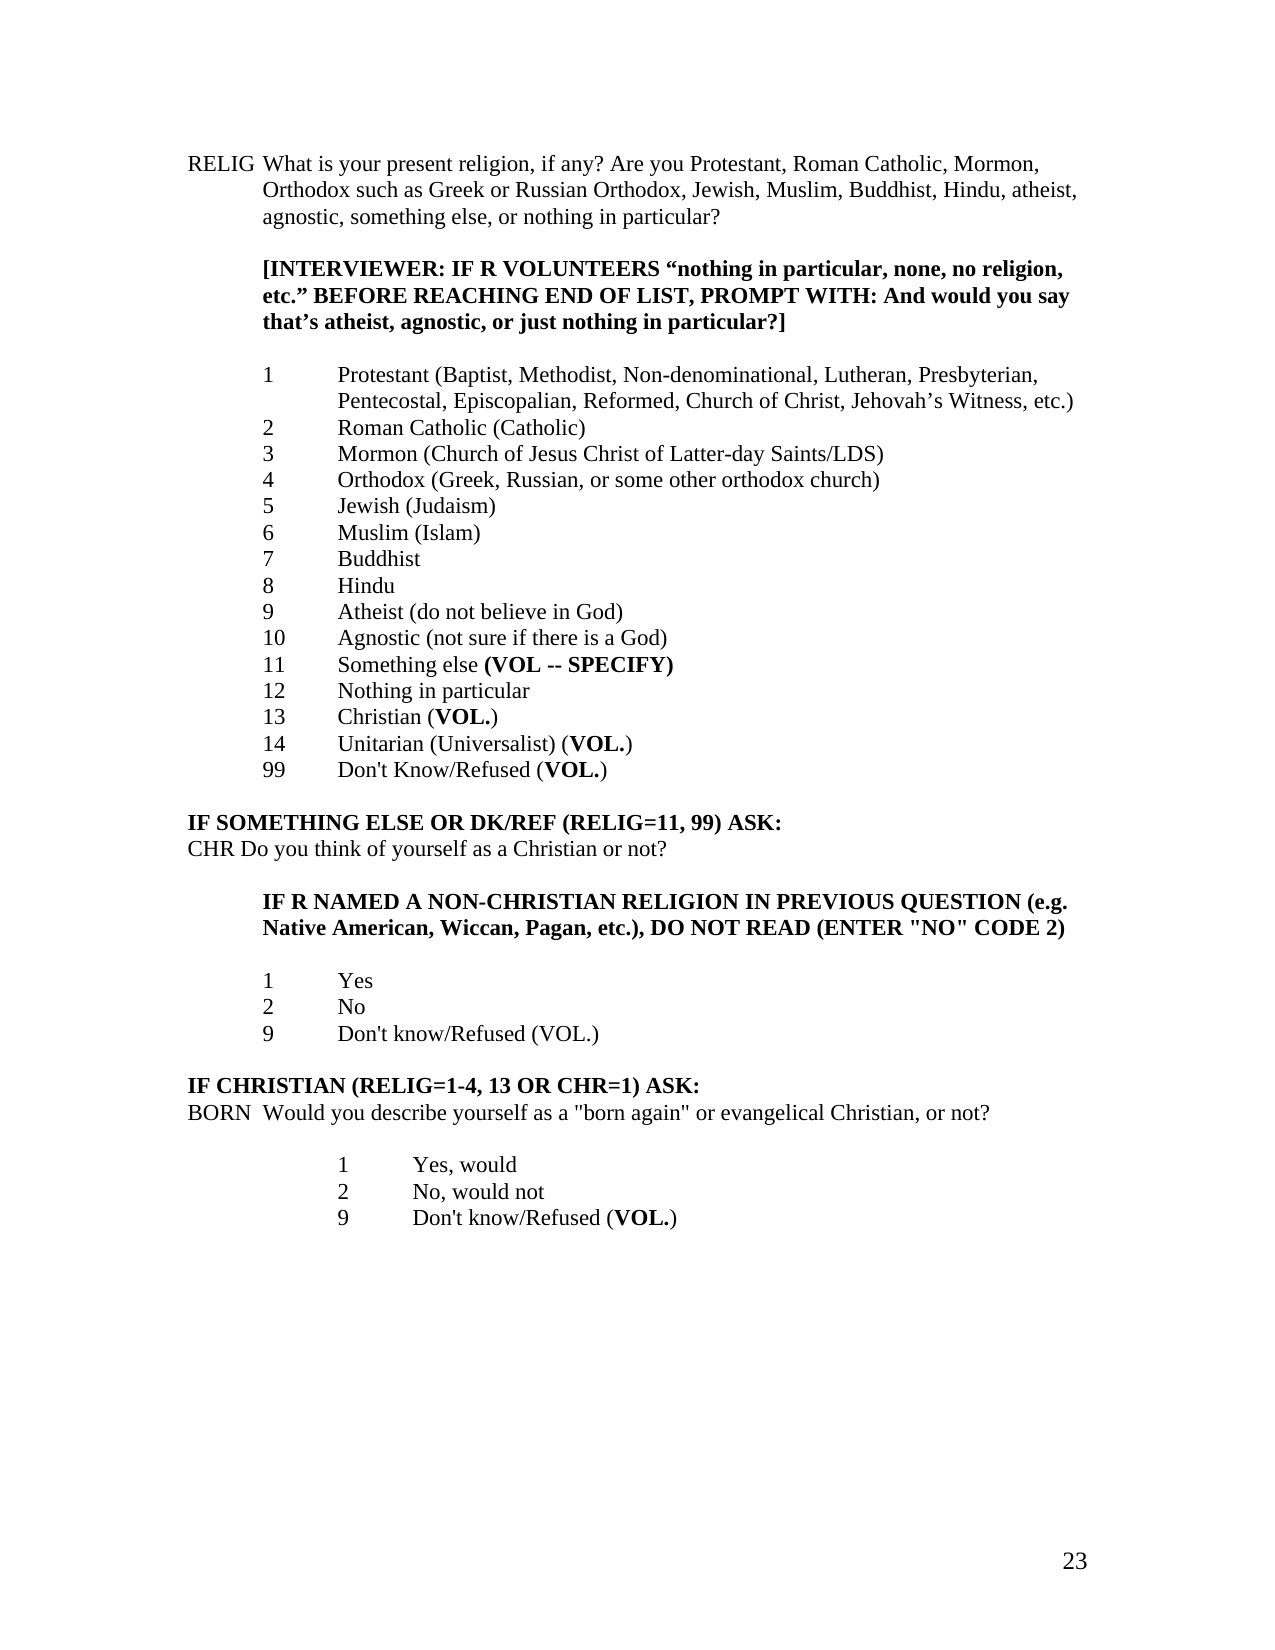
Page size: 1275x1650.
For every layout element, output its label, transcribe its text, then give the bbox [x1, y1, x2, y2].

text 1 Yes, would [262, 1151, 1087, 1178]
text 11 Something else (VOL -- SPECIFY) [187, 651, 1087, 677]
text 6 Muslim (Islam) [187, 519, 1087, 545]
text 8 Hindu [187, 572, 1087, 598]
text IF CHRISTIAN (RELIG=1-4, 13 OR CHR=1) ASK: [187, 1072, 1087, 1099]
text CHR Do you think of yourself as a Christian or not? [187, 835, 1087, 862]
text 9 Don't know/Refused (VOL.) [262, 1020, 1087, 1046]
text 9 Atheist (do not believe in God) [187, 598, 1087, 624]
text RELIG What is your present religion, if any? Are you Protestant, Roman Catholic, Mormon, Orthodox such as Greek or Russian Orthodox, Jewish, Muslim, Buddhist, Hindu, atheist, agnostic, something else, or nothing in particular? [187, 150, 1087, 229]
text 9 Don't know/Refused (VOL.) [262, 1204, 1087, 1231]
text 3 Mormon (Church of Jesus Christ of Latter-day Saints/LDS) [187, 440, 1087, 466]
text 2 Roman Catholic (Catholic) [187, 413, 1087, 440]
text [INTERVIEWER: IF R VOLUNTEERS “nothing in particular, none, no religion, etc.” BEFORE REACHING END OF LIST, PROMPT WITH: And would you say that’s atheist, agnostic, or just nothing in particular?] [262, 255, 1087, 334]
text 14 Unitarian (Universalist) (VOL.) [187, 730, 1087, 756]
text 13 Christian (VOL.) [187, 703, 1087, 730]
text 4 Orthodox (Greek, Russian, or some other orthodox church) [187, 466, 1087, 493]
text 7 Buddhist [187, 545, 1087, 572]
text 2 No [262, 993, 1087, 1020]
text 10 Agnostic (not sure if there is a God) [187, 624, 1087, 651]
text 99 Don't Know/Refused (VOL.) [187, 756, 1087, 782]
text IF R NAMED A NON-CHRISTIAN RELIGION IN PREVIOUS QUESTION (e.g. Native American, Wiccan, Pagan, etc.), DO NOT READ (ENTER "NO" CODE 2) [262, 888, 1087, 941]
text 2 No, would not [262, 1178, 1087, 1204]
text IF SOMETHING ELSE OR DK/REF (RELIG=11, 99) ASK: [187, 809, 1087, 835]
text 5 Jewish (Judaism) [187, 493, 1087, 519]
text 1 Yes [262, 967, 1087, 993]
text 12 Nothing in particular [187, 677, 1087, 703]
text BORN Would you describe yourself as a "born again" or evangelical Christian, or not? [187, 1099, 1087, 1125]
list Protestant (Baptist, Methodist, Non-denominational, Lutheran, Presbyterian, Pentecostal, Episcopalian, Reformed, Church of Christ, Jehovah’s Witness, etc.) [262, 361, 1087, 413]
